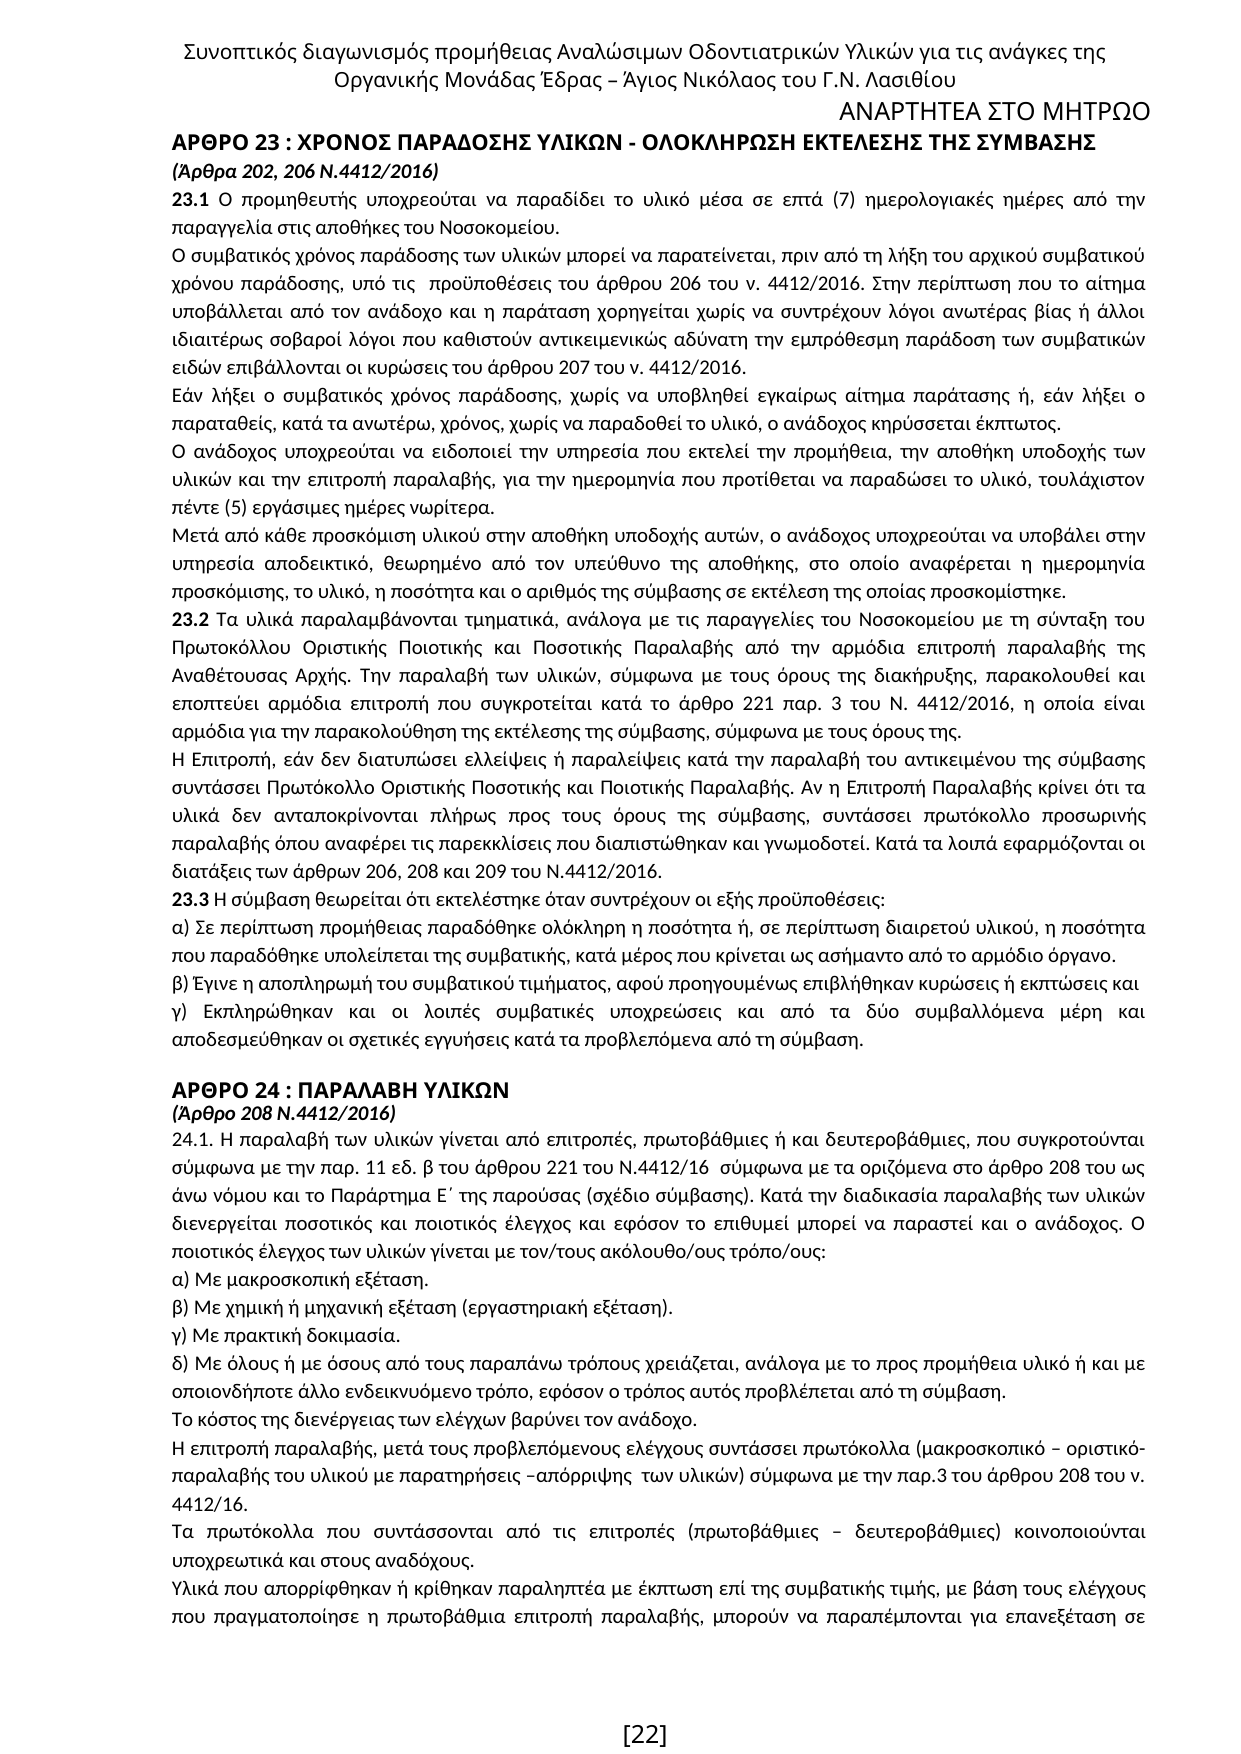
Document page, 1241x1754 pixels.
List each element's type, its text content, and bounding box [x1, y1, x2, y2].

text 23.1 Ο προμηθευτής υποχρεούται να παραδίδει το υλικό μέσα σε επτά (7) ημερολογιακές ημέρες από την παραγγελία στις αποθήκες του Νοσοκομείου. [172, 184, 1147, 240]
text Μετά από κάθε προσκόμιση υλικού στην αποθήκη υποδοχής αυτών, ο ανάδοχος υποχρεούται να υποβάλει στην υπηρεσία αποδεικτικό, θεωρημένο από τον υπεύθυνο της αποθήκης, στο οποίο αναφέρεται η ημερομηνία προσκόμισης, το υλικό, η ποσότητα και ο αριθμός της σύμβασης σε εκτέλεση της οποίας προσκομίστηκε. [172, 520, 1147, 604]
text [172, 1573, 1147, 1629]
text α) Σε περίπτωση προμήθειας παραδόθηκε ολόκληρη η ποσότητα ή, σε περίπτωση διαιρετού υλικού, η ποσότητα που παραδόθηκε υπολείπεται της συμβατικής, κατά μέρος που κρίνεται ως ασήμαντο από το αρμόδιο όργανο. [172, 912, 1147, 968]
text 23.2 Τα υλικά παραλαμβάνονται τμηματικά, ανάλογα με τις παραγγελίες του Νοσοκομείου με τη σύνταξη του Πρωτοκόλλου Οριστικής Ποιοτικής και Ποσοτικής Παραλαβής από την αρμόδια επιτροπή παραλαβής της Αναθέτουσας Αρχής. Την παραλαβή των υλικών, σύμφωνα με τους όρους της διακήρυξης, παρακολουθεί και εποπτεύει αρμόδια επιτροπή που συγκροτείται κατά το άρθρο 221 παρ. 3 του Ν. 4412/2016, η οποία είναι αρμόδια για την παρακολούθηση της εκτέλεσης της σύμβασης, σύμφωνα με τους όρους της. [172, 604, 1147, 744]
text 23.3 Η σύμβαση θεωρείται ότι εκτελέστηκε όταν συντρέχουν οι εξής προϋποθέσεις: [172, 884, 1147, 912]
text (Άρθρα 202, 206 Ν.4412/2016) [172, 156, 1151, 184]
text 24.1. H παραλαβή των υλικών γίνεται από επιτροπές, πρωτοβάθμιες ή και δευτεροβάθμιες, που συγκροτούνται σύμφωνα με την παρ. 11 εδ. β του άρθρου 221 του Ν.4412/16 σύμφωνα με τα οριζόμενα στο άρθρο 208 του ως άνω νόμου και το Παράρτημα Ε΄ της παρούσας (σχέδιο σύμβασης). Κατά την διαδικασία παραλαβής των υλικών διενεργείται ποσοτικός και ποιοτικός έλεγχος και εφόσον το επιθυμεί μπορεί να παραστεί και ο ανάδοχος. Ο ποιοτικός έλεγχος των υλικών γίνεται με τον/τους ακόλουθο/ους τρόπο/ους: [172, 1124, 1147, 1264]
text Ο ανάδοχος υποχρεούται να ειδοποιεί την υπηρεσία που εκτελεί την προμήθεια, την αποθήκη υποδοχής των υλικών και την επιτροπή παραλαβής, για την ημερομηνία που προτίθεται να παραδώσει το υλικό, τουλάχιστον πέντε (5) εργάσιμες ημέρες νωρίτερα. [172, 436, 1147, 520]
text Εάν λήξει ο συμβατικός χρόνος παράδοσης, χωρίς να υποβληθεί εγκαίρως αίτημα παράτασης ή, εάν λήξει ο παραταθείς, κατά τα ανωτέρω, χρόνος, χωρίς να παραδοθεί το υλικό, ο ανάδοχος κηρύσσεται έκπτωτος. [172, 380, 1147, 436]
text β) Έγινε η αποπληρωμή του συμβατικού τιμήματος, αφού προηγουμένως επιβλήθηκαν κυρώσεις ή εκπτώσεις και [172, 968, 1147, 996]
text γ) Με πρακτική δοκιμασία. [172, 1320, 1147, 1348]
text δ) Με όλους ή με όσους από τους παραπάνω τρόπους χρειάζεται, ανάλογα με το προς προμήθεια υλικό ή και με οποιονδήποτε άλλο ενδεικνυόμενο τρόπο, εφόσον ο τρόπος αυτός προβλέπεται από τη σύμβαση. [172, 1348, 1147, 1404]
text β) Με χημική ή μηχανική εξέταση (εργαστηριακή εξέταση). [172, 1292, 1147, 1320]
text ΑΡΘΡΟ 23 : ΧΡΟΝΟΣ ΠΑΡΑΔΟΣΗΣ ΥΛΙΚΩΝ - ΟΛΟΚΛΗΡΩΣΗ ΕΚΤΕΛΕΣΗΣ ΤΗΣ ΣΥΜΒΑΣΗΣ [172, 128, 1151, 156]
text α) Με μακροσκοπική εξέταση. [172, 1264, 1147, 1292]
text Τα πρωτόκολλα που συντάσσονται από τις επιτροπές (πρωτοβάθμιες – δευτεροβάθμιες) κοινοποιούνται υποχρεωτικά και στους αναδόχους. [172, 1517, 1147, 1573]
text ΑΡΘΡΟ 24 : ΠΑΡΑΛΑΒΗ ΥΛΙΚΩΝ [172, 1081, 1151, 1102]
text Η Επιτροπή, εάν δεν διατυπώσει ελλείψεις ή παραλείψεις κατά την παραλαβή του αντικειμένου της σύμβασης συντάσσει Πρωτόκολλο Οριστικής Ποσοτικής και Ποιοτικής Παραλαβής. Αν η Επιτροπή Παραλαβής κρίνει ότι τα υλικά δεν ανταποκρίνονται πλήρως προς τους όρους της σύμβασης, συντάσσει πρωτόκολλο προσωρινής παραλαβής όπου αναφέρει τις παρεκκλίσεις που διαπιστώθηκαν και γνωμοδοτεί. Κατά τα λοιπά εφαρμόζονται οι διατάξεις των άρθρων 206, 208 και 209 του Ν.4412/2016. [172, 744, 1147, 884]
text (Άρθρο 208 Ν.4412/2016) [172, 1102, 1151, 1124]
text Το κόστος της διενέργειας των ελέγχων βαρύνει τον ανάδοχο. [172, 1404, 1147, 1432]
text Ο συμβατικός χρόνος παράδοσης των υλικών μπορεί να παρατείνεται, πριν από τη λήξη του αρχικού συμβατικού χρόνου παράδοσης, υπό τις προϋποθέσεις του άρθρου 206 του ν. 4412/2016. Στην περίπτωση που το αίτημα υποβάλλεται από τον ανάδοχο και η παράταση χορηγείται χωρίς να συντρέχουν λόγοι ανωτέρας βίας ή άλλοι ιδιαιτέρως σοβαροί λόγοι που καθιστούν αντικειμενικώς αδύνατη την εμπρόθεσμη παράδοση των συμβατικών ειδών επιβάλλονται οι κυρώσεις του άρθρου 207 του ν. 4412/2016. [172, 240, 1147, 380]
text γ) Εκπληρώθηκαν και οι λοιπές συμβατικές υποχρεώσεις και από τα δύο συμβαλλόμενα μέρη και αποδεσμεύθηκαν οι σχετικές εγγυήσεις κατά τα προβλεπόμενα από τη σύμβαση. [172, 996, 1147, 1052]
text Η επιτροπή παραλαβής, μετά τους προβλεπόμενους ελέγχους συντάσσει πρωτόκολλα (μακροσκοπικό – οριστικό- παραλαβής του υλικού με παρατηρήσεις –απόρριψης των υλικών) σύμφωνα με την παρ.3 του άρθρου 208 του ν. 4412/16. [172, 1432, 1147, 1517]
